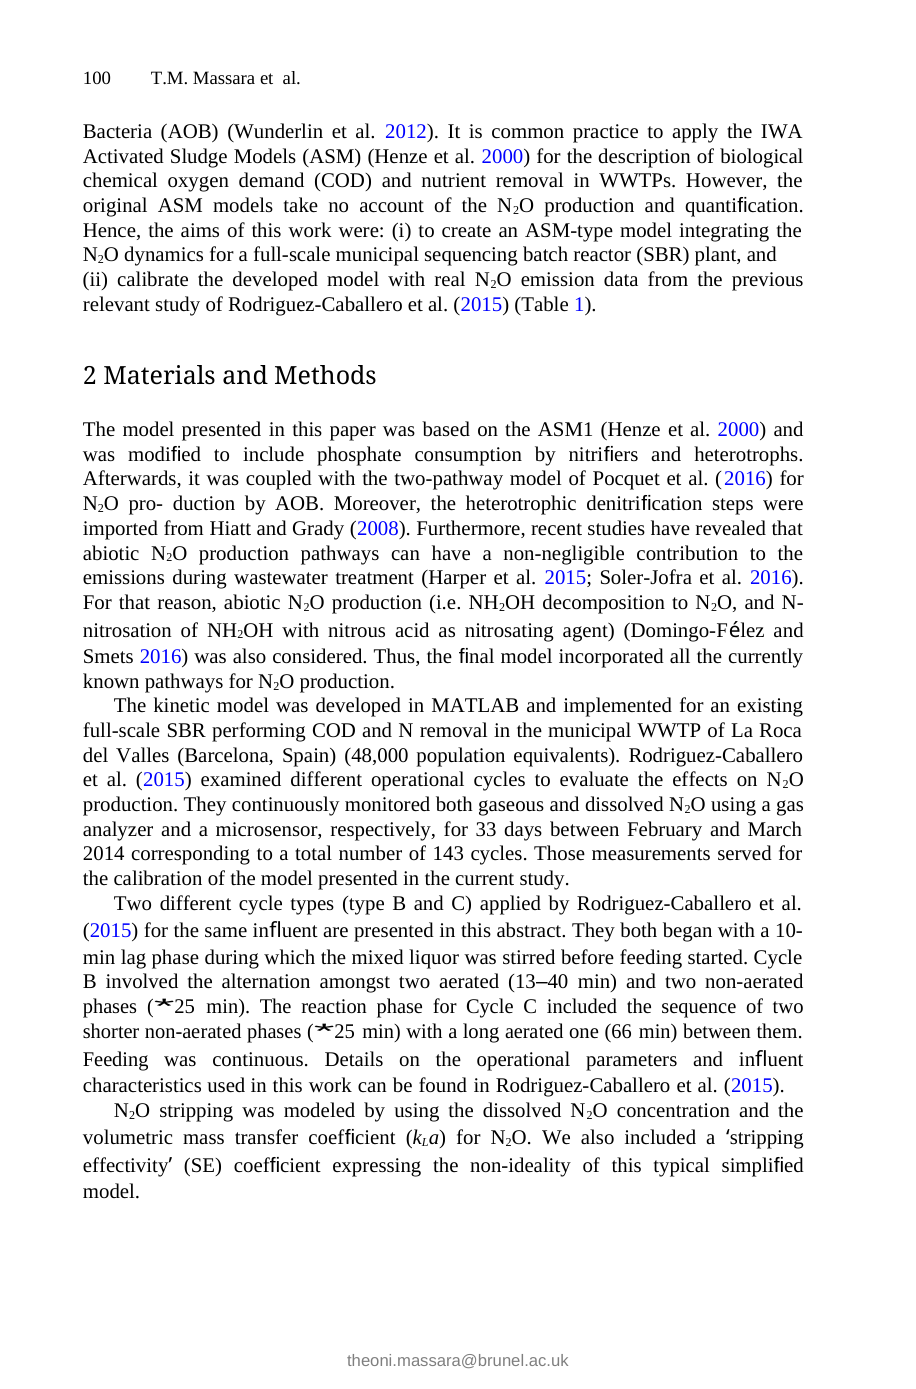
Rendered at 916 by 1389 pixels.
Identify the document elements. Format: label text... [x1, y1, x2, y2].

text (ii) calibrate the developed model with real N2O emission data from the previous relevant study of Rodriguez-Caballero et al. (2015) (Table 1). [82, 267, 804, 316]
text Two different cycle types (type B and C) applied by Rodriguez-Caballero et al. (2015) for the same influent are presented in this abstract. They both began with a 10-min lag phase during which the mixed liquor was stirred before feeding started. Cycle B involved the alternation amongst two aerated (13–40 min) and two non-aerated phases (*25 min). The reaction phase for Cycle C included the sequence of two shorter non-aerated phases (*25 min) with a long aerated one (66 min) between them. Feeding was continuous. Details on the operational parameters and influent characteristics used in this work can be found in Rodriguez-Caballero et al. (2015). [83, 891, 804, 1097]
text 100 T.M. Massara et al. [83, 67, 845, 88]
subtitle 2 Materials and Methods [83, 358, 845, 392]
text The kinetic model was developed in MATLAB and implemented for an existing full-scale SBR performing COD and N removal in the municipal WWTP of La Roca del Valles (Barcelona, Spain) (48,000 population equivalents). Rodriguez-Caballero et al. (2015) examined different operational cycles to evaluate the effects on N2O production. They continuously monitored both gaseous and dissolved N2O using a gas analyzer and a microsensor, respectively, for 33 days between February and March 2014 corresponding to a total number of 143 cycles. Those measurements served for the calibration of the model presented in the current study. [83, 693, 804, 890]
text N2O stripping was modeled by using the dissolved N2O concentration and the volumetric mass transfer coefﬁcient (kLa) for N2O. We also included a ‘stripping effectivity’ (SE) coefﬁcient expressing the non-ideality of this typical simpliﬁed model. [83, 1098, 804, 1203]
text Bacteria (AOB) (Wunderlin et al. 2012). It is common practice to apply the IWA Activated Sludge Models (ASM) (Henze et al. 2000) for the description of biological chemical oxygen demand (COD) and nutrient removal in WWTPs. However, the original ASM models take no account of the N2O production and quantiﬁcation. Hence, the aims of this work were: (i) to create an ASM-type model integrating the N2O dynamics for a full-scale municipal sequencing batch reactor (SBR) plant, and [83, 119, 804, 266]
text The model presented in this paper was based on the ASM1 (Henze et al. 2000) and was modiﬁed to include phosphate consumption by nitriﬁers and heterotrophs. Afterwards, it was coupled with the two-pathway model of Pocquet et al. (2016) for N2O pro- duction by AOB. Moreover, the heterotrophic denitriﬁcation steps were imported from Hiatt and Grady (2008). Furthermore, recent studies have revealed that abiotic N2O production pathways can have a non-negligible contribution to the emissions during wastewater treatment (Harper et al. 2015; Soler-Jofra et al. 2016). For that reason, abiotic N2O production (i.e. NH2OH decomposition to N2O, and N-nitrosation of NH2OH with nitrous acid as nitrosating agent) (Domingo-Félez and Smets 2016) was also considered. Thus, the ﬁnal model incorporated all the currently known pathways for N2O production. [83, 417, 804, 693]
